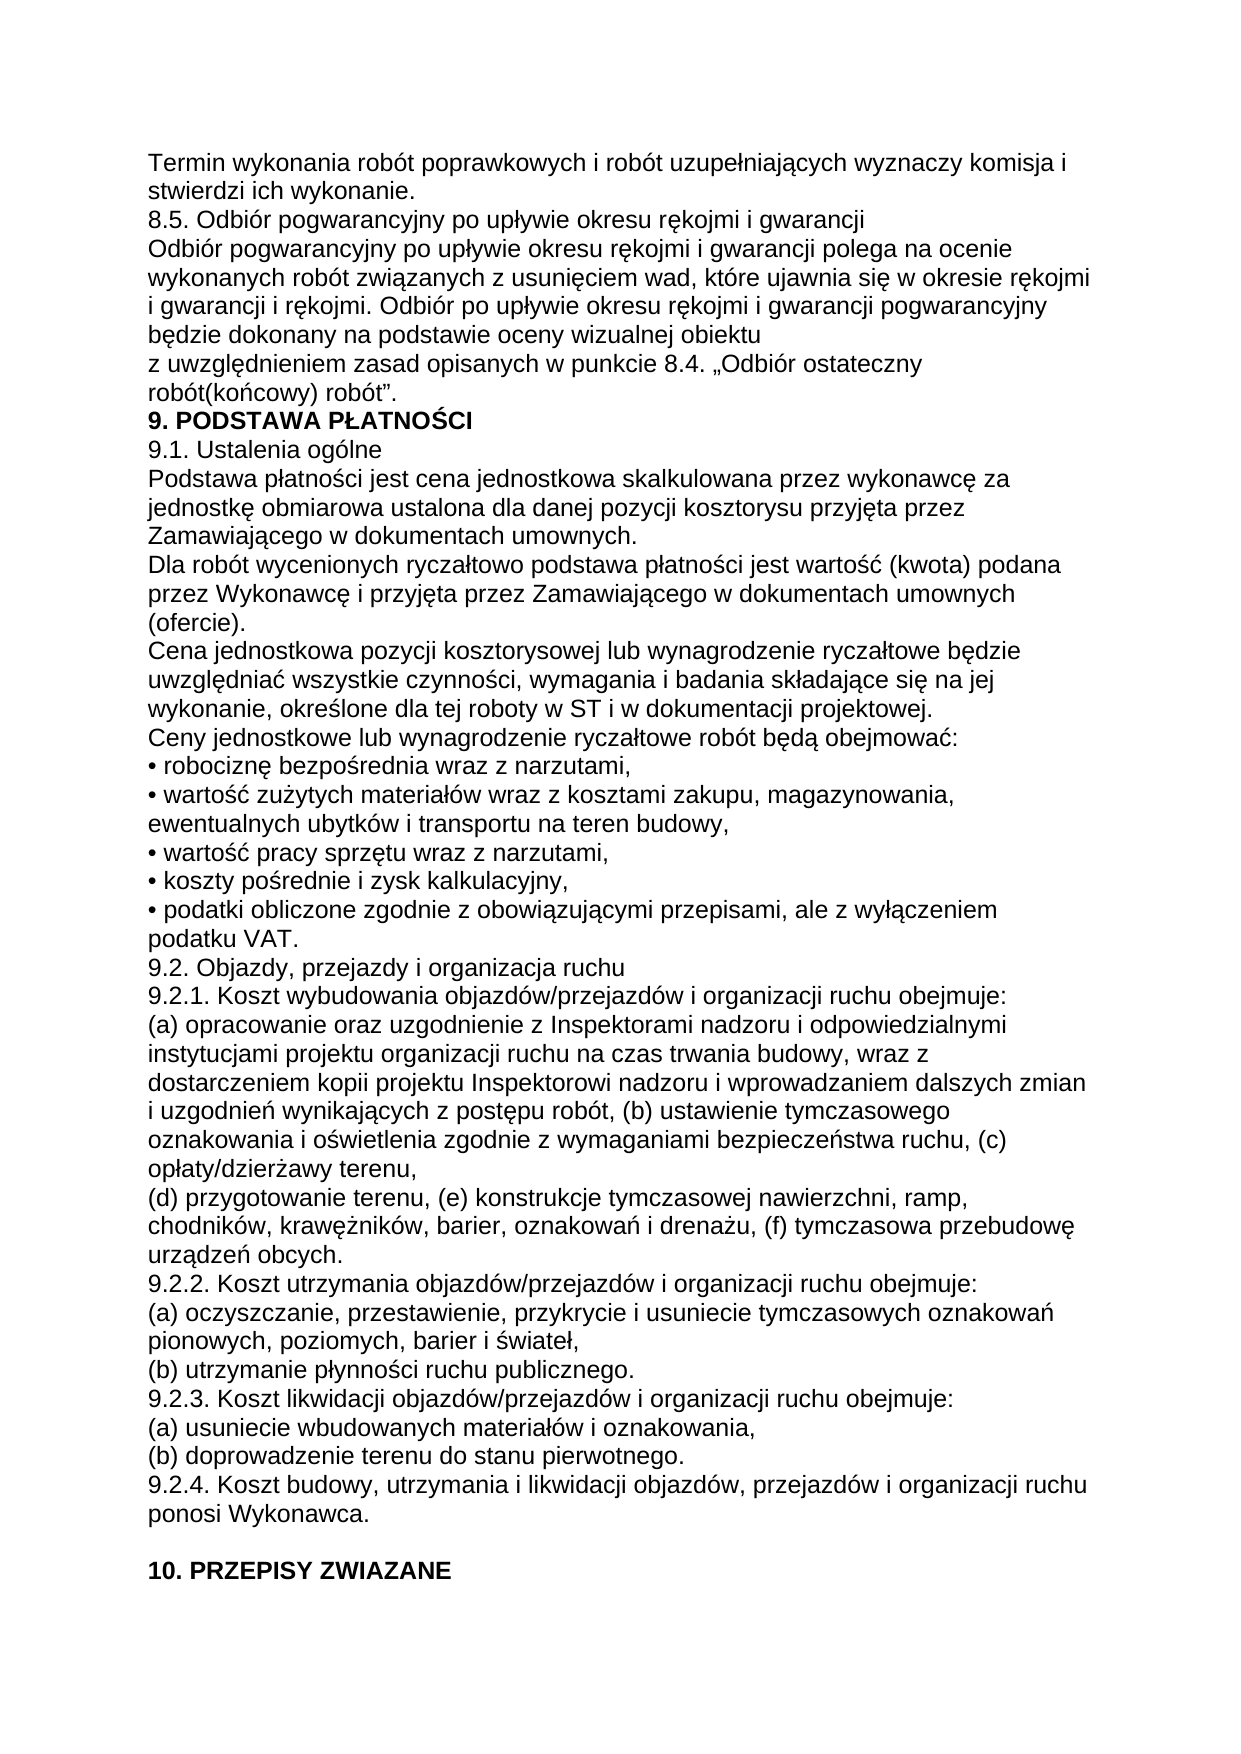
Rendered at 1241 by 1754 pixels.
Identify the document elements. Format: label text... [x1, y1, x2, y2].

text • podatki obliczone zgodnie z obowiązującymi przepisami, ale z wyłączeniem podatku VAT. [148, 895, 1093, 953]
text 9.2.4. Koszt budowy, utrzymania i likwidacji objazdów, przejazdów i organizacji ruchu ponosi Wykonawca. [148, 1470, 1093, 1528]
text • robociznę bezpośrednia wraz z narzutami, [148, 751, 1093, 780]
text (b) doprowadzenie terenu do stanu pierwotnego. [148, 1441, 1093, 1470]
text 9.2.1. Koszt wybudowania objazdów/przejazdów i organizacji ruchu obejmuje: [148, 981, 1093, 1010]
text Podstawa płatności jest cena jednostkowa skalkulowana przez wykonawcę za jednostkę obmiarowa ustalona dla danej pozycji kosztorysu przyjęta przez Zamawiającego w dokumentach umownych. [148, 464, 1093, 550]
text 10. PRZEPISY ZWIAZANE [148, 1556, 1093, 1585]
text Dla robót wycenionych ryczałtowo podstawa płatności jest wartość (kwota) podana przez Wykonawcę i przyjęta przez Zamawiającego w dokumentach umownych (ofercie). [148, 550, 1093, 636]
text Cena jednostkowa pozycji kosztorysowej lub wynagrodzenie ryczałtowe będzie uwzględniać wszystkie czynności, wymagania i badania składające się na jej wykonanie, określone dla tej roboty w ST i w dokumentacji projektowej. [148, 636, 1093, 723]
text (a) opracowanie oraz uzgodnienie z Inspektorami nadzoru i odpowiedzialnymi instytucjami projektu organizacji ruchu na czas trwania budowy, wraz z dostarczeniem kopii projektu Inspektorowi nadzoru i wprowadzaniem dalszych zmian i uzgodnień wynikających z postępu robót, (b) ustawienie tymczasowego oznakowania i oświetlenia zgodnie z wymaganiami bezpieczeństwa ruchu, (c) opłaty/dzierżawy terenu, [148, 1010, 1093, 1183]
text 9.2.2. Koszt utrzymania objazdów/przejazdów i organizacji ruchu obejmuje: [148, 1269, 1093, 1298]
text (b) utrzymanie płynności ruchu publicznego. [148, 1355, 1093, 1384]
text Ceny jednostkowe lub wynagrodzenie ryczałtowe robót będą obejmować: [148, 723, 1093, 751]
text (a) usuniecie wbudowanych materiałów i oznakowania, [148, 1413, 1093, 1441]
text Termin wykonania robót poprawkowych i robót uzupełniających wyznaczy komisja i stwierdzi ich wykonanie. [148, 148, 1093, 205]
text z uwzględnieniem zasad opisanych w punkcie 8.4. „Odbiór ostateczny robót(końcowy) robót”. [148, 349, 1093, 406]
text (a) oczyszczanie, przestawienie, przykrycie i usuniecie tymczasowych oznakowań pionowych, poziomych, barier i świateł, [148, 1298, 1093, 1355]
text Odbiór pogwarancyjny po upływie okresu rękojmi i gwarancji polega na ocenie wykonanych robót związanych z usunięciem wad, które ujawnia się w okresie rękojmi i gwarancji i rękojmi. Odbiór po upływie okresu rękojmi i gwarancji pogwarancyjny będzie dokonany na podstawie oceny wizualnej obiektu [148, 234, 1093, 349]
text (d) przygotowanie terenu, (e) konstrukcje tymczasowej nawierzchni, ramp, chodników, krawężników, barier, oznakowań i drenażu, (f) tymczasowa przebudowę urządzeń obcych. [148, 1183, 1093, 1269]
text 8.5. Odbiór pogwarancyjny po upływie okresu rękojmi i gwarancji [148, 205, 1093, 234]
text 9.2. Objazdy, przejazdy i organizacja ruchu [148, 953, 1093, 981]
text 9.2.3. Koszt likwidacji objazdów/przejazdów i organizacji ruchu obejmuje: [148, 1384, 1093, 1413]
text 9. PODSTAWA PŁATNOŚCI [148, 406, 1093, 435]
text • koszty pośrednie i zysk kalkulacyjny, [148, 866, 1093, 895]
text 9.1. Ustalenia ogólne [148, 435, 1093, 464]
text • wartość pracy sprzętu wraz z narzutami, [148, 838, 1093, 866]
text • wartość zużytych materiałów wraz z kosztami zakupu, magazynowania, ewentualnych ubytków i transportu na teren budowy, [148, 780, 1093, 838]
